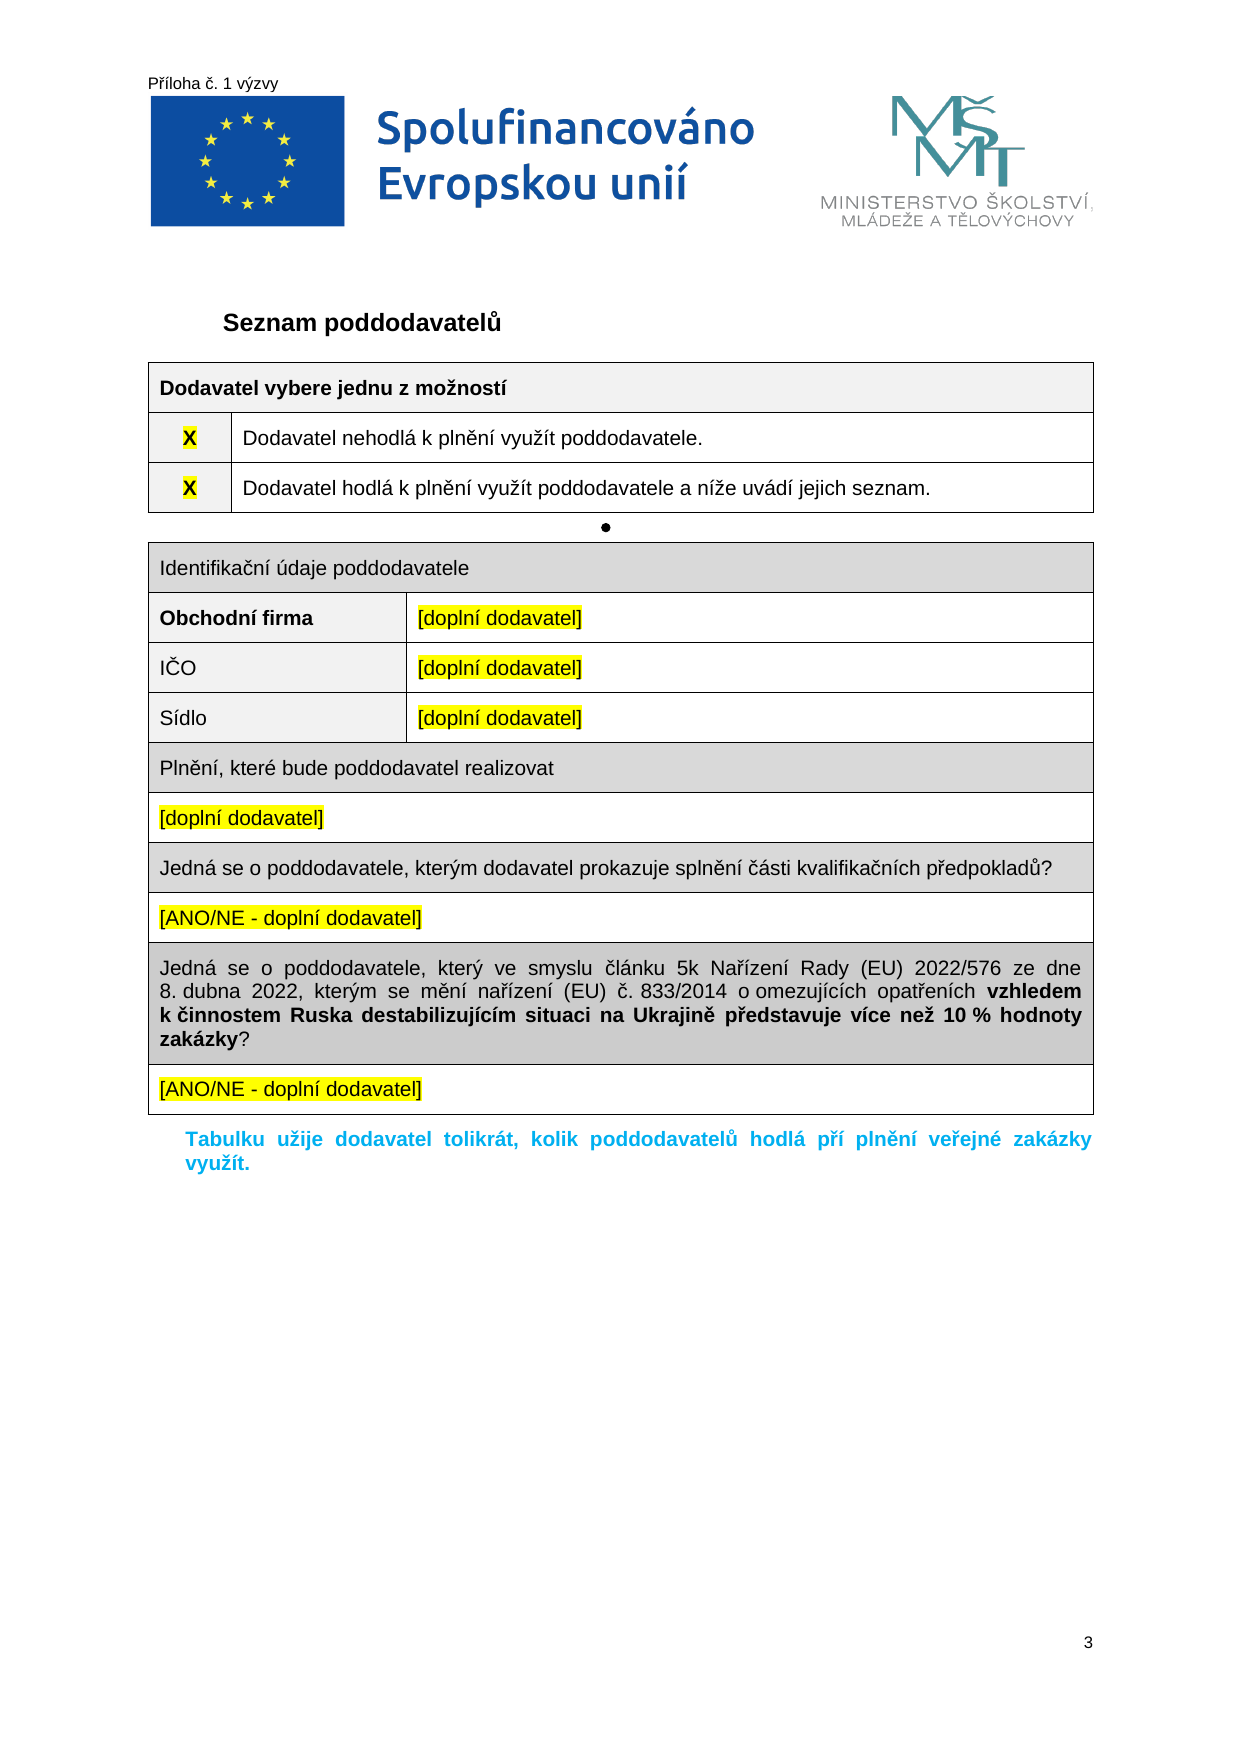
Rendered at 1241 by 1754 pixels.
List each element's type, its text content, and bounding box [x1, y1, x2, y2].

list Seznam poddodavatelů [223, 308, 1093, 337]
table_cell Jedná se o poddodavatele, kterým dodavatel prokazuje splnění části kvalifikačních předpokladů? [149, 843, 1093, 892]
table_cell [doplní dodavatel] [149, 793, 1093, 842]
table_cell X [149, 463, 231, 512]
table_cell Plnění, které bude poddodavatel realizovat [149, 743, 1093, 792]
table_cell [doplní dodavatel] [407, 693, 1093, 742]
picture [147, 92, 1093, 230]
list Tabulku užije dodavatel tolikrát, kolik poddodavatelů hodlá pří plnění veřejné zakázky využít. [185, 1127, 1093, 1175]
table_cell Obchodní firma [149, 593, 406, 642]
table_cell Dodavatel hodlá k plnění využít poddodavatele a níže uvádí jejich seznam. [232, 463, 1093, 512]
table_cell X [149, 413, 231, 462]
table_cell Jedná se o poddodavatele, který ve smyslu článku 5k Nařízení Rady (EU) 2022/576 ze dne 8. dubna 2022, kterým se mění nařízení (EU) č. 833/2014 o omezujících opatřeních vzhledem k činnostem Ruska destabilizujícím situaci na Ukrajině představuje více než 10 % hodnoty zakázky? [149, 943, 1093, 1064]
table_cell [ANO/NE - doplní dodavatel] [149, 1065, 1093, 1114]
table_cell IČO [149, 643, 406, 692]
table_header Identifikační údaje poddodavatele [149, 543, 1093, 592]
table_cell [doplní dodavatel] [407, 643, 1093, 692]
table_cell [doplní dodavatel] [407, 593, 1093, 642]
table_cell Sídlo [149, 693, 406, 742]
table_header Dodavatel vybere jednu z možností [149, 363, 1093, 412]
table_cell Dodavatel nehodlá k plnění využít poddodavatele. [232, 413, 1093, 462]
table_cell [ANO/NE - doplní dodavatel] [149, 893, 1093, 942]
